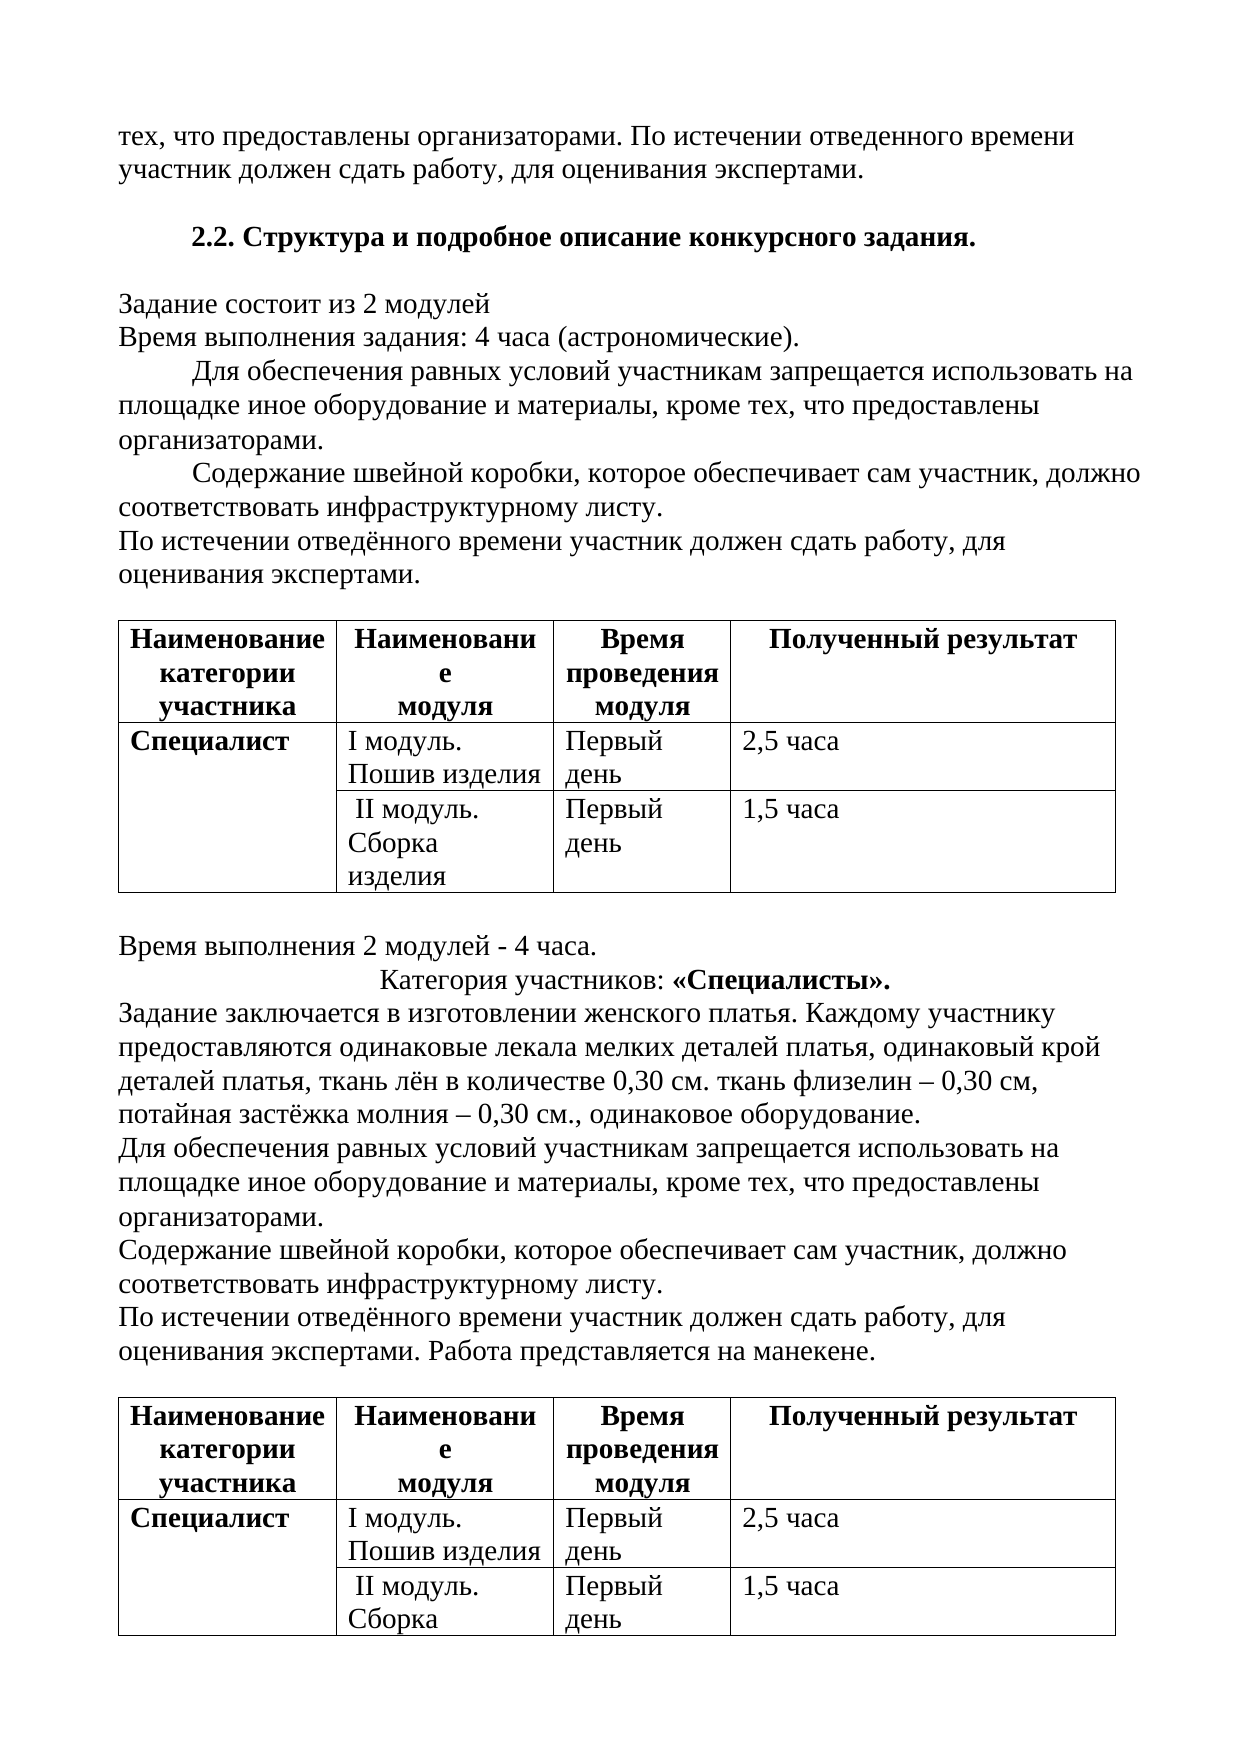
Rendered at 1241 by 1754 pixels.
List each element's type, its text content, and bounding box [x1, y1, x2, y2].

table_header Полученный результат [731, 1398, 1115, 1499]
table_cell Первый день [554, 1500, 730, 1567]
table_header Наименование категории участника [119, 1398, 336, 1499]
text Для обеспечения равных условий участникам запрещается использовать на площадке иное оборудование и материалы, кроме тех, что предоставлены организаторами. [118, 1130, 1152, 1232]
table_header Полученный результат [731, 621, 1115, 722]
text Время выполнения 2 модулей - 4 часа. [118, 928, 1152, 962]
table_cell Первый день [554, 723, 730, 790]
table_header Наименование категории участника [119, 621, 336, 722]
table_cell 2,5 часа [731, 723, 1115, 790]
text По истечении отведённого времени участник должен сдать работу, для оценивания экспертами. Работа представляется на манекене. [118, 1299, 1152, 1367]
table_cell Первый день [554, 791, 730, 892]
table_cell Специалист [119, 723, 336, 892]
table_cell I модуль. Пошив изделия [337, 723, 553, 790]
text Категория участников: «Специалисты». [118, 962, 1152, 996]
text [118, 118, 1152, 185]
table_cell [337, 1568, 553, 1635]
table_cell Специалист [119, 1500, 336, 1635]
text Содержание швейной коробки, которое обеспечивает сам участник, должно соответствовать инфраструктурному листу. [118, 456, 1152, 523]
table_cell Первый день [554, 1568, 730, 1635]
table_header Наименование модуля [337, 621, 553, 722]
text Задание состоит из 2 модулей [118, 286, 1152, 319]
table_cell II модуль. Сборка изделия [337, 791, 553, 892]
text Задание заключается в изготовлении женского платья. Каждому участнику предоставляются одинаковые лекала мелких деталей платья, одинаковый крой деталей платья, ткань лён в количестве 0,30 см. ткань флизелин – 0,30 см, потайная застёжка молния – 0,30 см., одинаковое оборудование. [118, 996, 1152, 1130]
table_header Наименование модуля [337, 1398, 553, 1499]
table_cell 1,5 часа [731, 1568, 1115, 1635]
table_header Время проведения модуля [554, 621, 730, 722]
text 2.2. Структура и подробное описание конкурсного задания. [118, 219, 1152, 252]
table_cell I модуль. Пошив изделия [337, 1500, 553, 1567]
text Для обеспечения равных условий участникам запрещается использовать на площадке иное оборудование и материалы, кроме тех, что предоставлены организаторами. [118, 353, 1152, 456]
table_cell 1,5 часа [731, 791, 1115, 892]
text Время выполнения задания: 4 часа (астрономические). [118, 319, 1152, 353]
table_cell 2,5 часа [731, 1500, 1115, 1567]
table_header Время проведения модуля [554, 1398, 730, 1499]
text По истечении отведённого времени участник должен сдать работу, для оценивания экспертами. [118, 523, 1152, 590]
text Содержание швейной коробки, которое обеспечивает сам участник, должно соответствовать инфраструктурному листу. [118, 1232, 1152, 1299]
